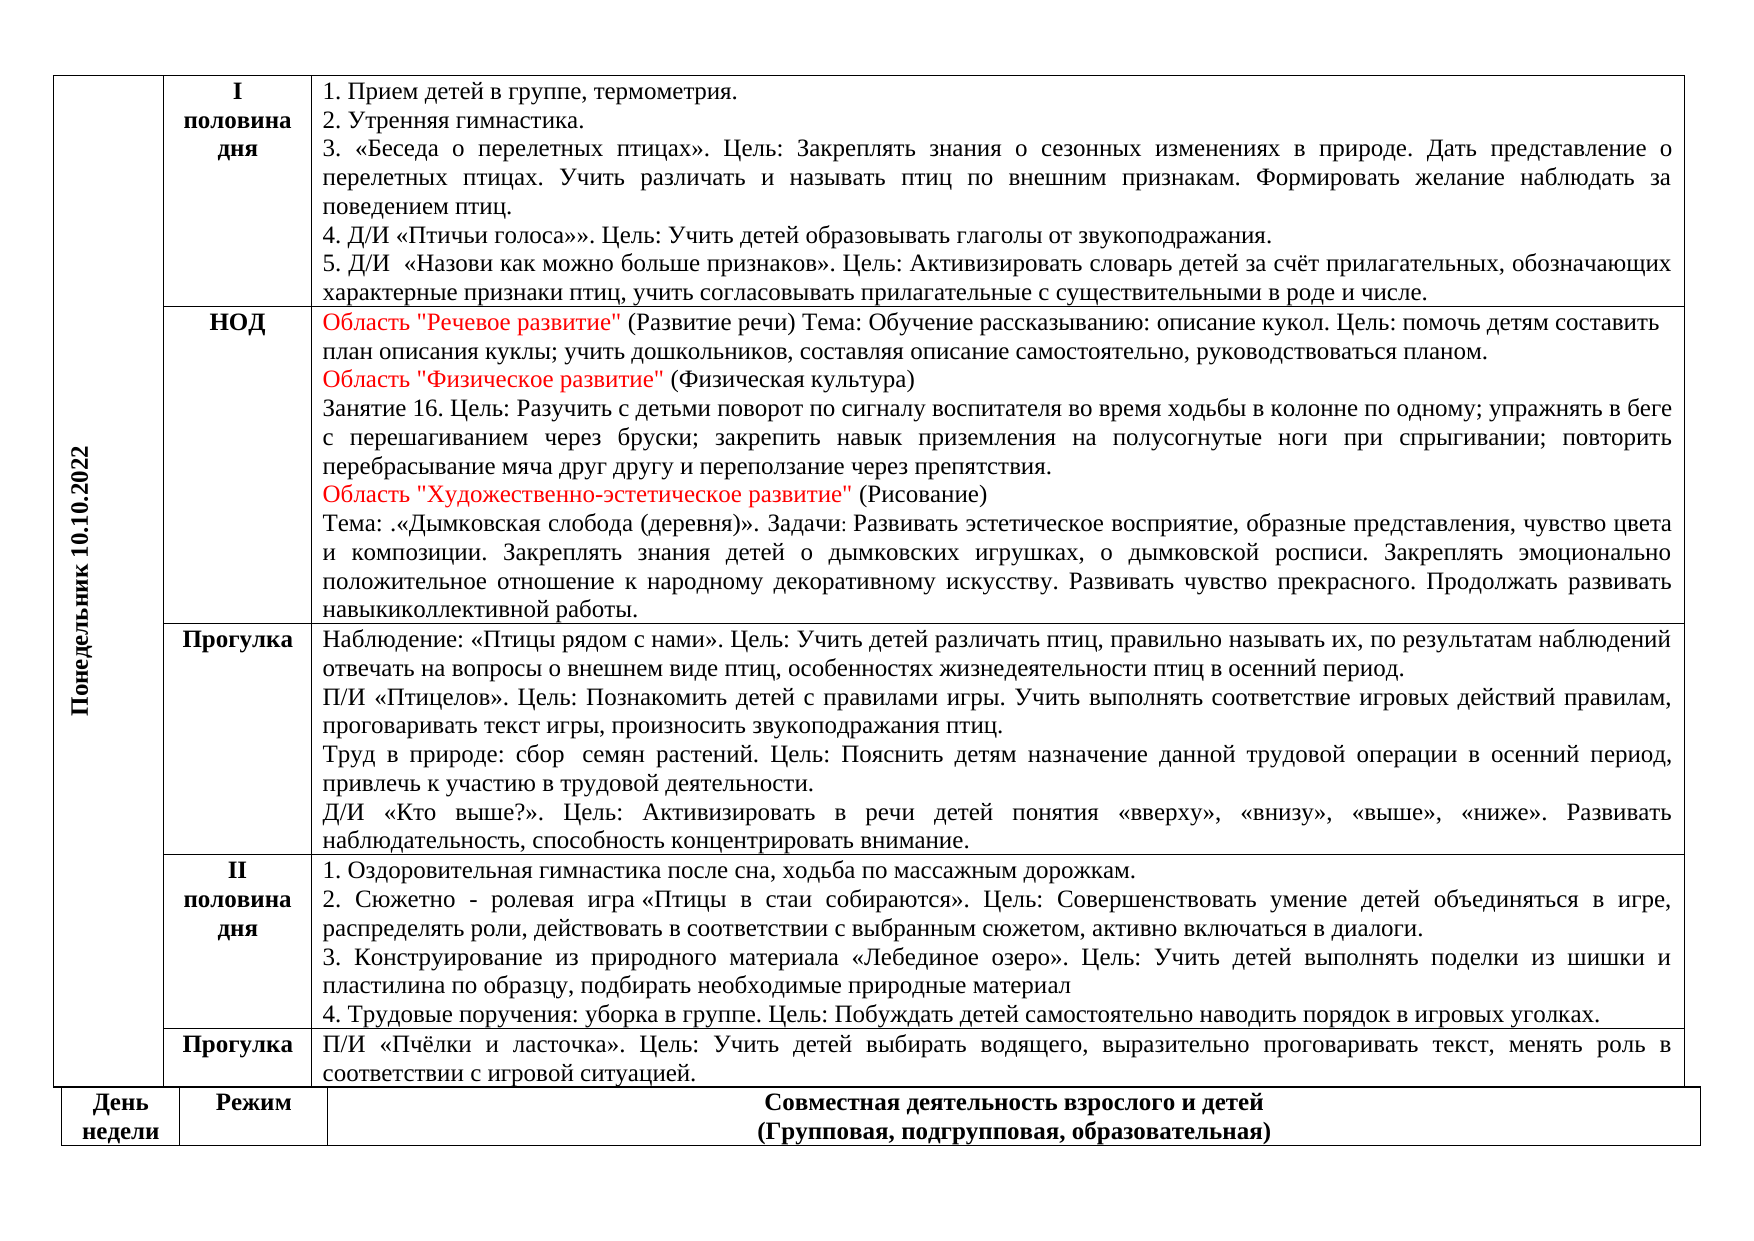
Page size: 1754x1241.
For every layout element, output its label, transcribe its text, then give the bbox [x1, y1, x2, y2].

table_cell НОД [164, 307, 311, 623]
table_cell 1. Прием детей в группе, термометрия. 2. Утренняя гимнастика. 3. «Беседа о перелетных птицах». Цель: Закреплять знания о сезонных изменениях в природе. Дать представление о перелетных птицах. Учить различать и называть птиц по внешним признакам. Формировать желание наблюдать за поведением птиц. 4. Д/И «Птичьи голоса»». Цель: Учить детей образовывать глаголы от звукоподражания. 5. Д/И «Назови как можно больше признаков». Цель: Активизировать словарь детей за счёт прилагательных, обозначающих характерные признаки птиц, учить согласовывать прилагательные с существительными в роде и числе. [312, 76, 1684, 306]
table_cell Область "Речевое развитие" (Развитие речи) Тема: Обучение рассказыванию: описание кукол. Цель: помочь детям составить план описания куклы; учить дошкольников, составляя описание самостоятельно, руководствоваться планом. Область "Физическое развитие" (Физическая культура) Занятие 16. Цель: Разучить с детьми поворот по сигналу воспитателя во время ходьбы в колонне по одному; упражнять в беге с перешагиванием через бруски; закрепить навык приземления на полусогнутые ноги при спрыгивании; повторить перебрасывание мяча друг другу и переползание через препятствия. Область "Художественно-эстетическое развитие" (Рисование) Тема: .«Дымковская слобода (деревня)». Задачи: Развивать эстетическое восприятие, образные представления, чувство цвета и композиции. Закреплять знания детей о дымковских игрушках, о дымковской росписи. Закреплять эмоционально положительное отношение к народному декоративному искусству. Развивать чувство прекрасного. Продолжать развивать навыкиколлективной работы. [312, 307, 1684, 623]
table_cell П/И «Пчёлки и ласточка». Цель: Учить детей выбирать водящего, выразительно проговаривать текст, менять роль в соответствии с игровой ситуацией. [312, 1029, 1684, 1086]
table_cell День недели [62, 1088, 179, 1145]
table_cell I половина дня [164, 76, 311, 306]
table_cell 1. Оздоровительная гимнастика после сна, ходьба по массажным дорожкам. 2. Сюжетно - ролевая игра «Птицы в стаи собираются». Цель: Совершенствовать умение детей объединяться в игре, распределять роли, действовать в соответствии с выбранным сюжетом, активно включаться в диалоги. 3. Конструирование из природного материала «Лебединое озеро». Цель: Учить детей выполнять поделки из шишки и пластилина по образцу, подбирать необходимые природные материал 4. Трудовые поручения: уборка в группе. Цель: Побуждать детей самостоятельно наводить порядок в игровых уголках. [312, 855, 1684, 1028]
table_cell Совместная деятельность взрослого и детей (Групповая, подгрупповая, образовательная) [328, 1088, 1700, 1145]
table_cell Прогулка [164, 624, 311, 854]
table_cell Прогулка [164, 1029, 311, 1086]
table_cell Понедельник 10.10.2022 [54, 76, 163, 1086]
table_cell II половина дня [164, 855, 311, 1028]
table_cell Наблюдение: «Птицы рядом с нами». Цель: Учить детей различать птиц, правильно называть их, по результатам наблюдений отвечать на вопросы о внешнем виде птиц, особенностях жизнедеятельности птиц в осенний период. П/И «Птицелов». Цель: Познакомить детей с правилами игры. Учить выполнять соответствие игровых действий правилам, проговаривать текст игры, произносить звукоподражания птиц. Труд в природе: сбор семян растений. Цель: Пояснить детям назначение данной трудовой операции в осенний период, привлечь к участию в трудовой деятельности. Д/И «Кто выше?». Цель: Активизировать в речи детей понятия «вверху», «внизу», «выше», «ниже». Развивать наблюдательность, способность концентрировать внимание. [312, 624, 1684, 854]
table_cell Режим [180, 1088, 327, 1145]
